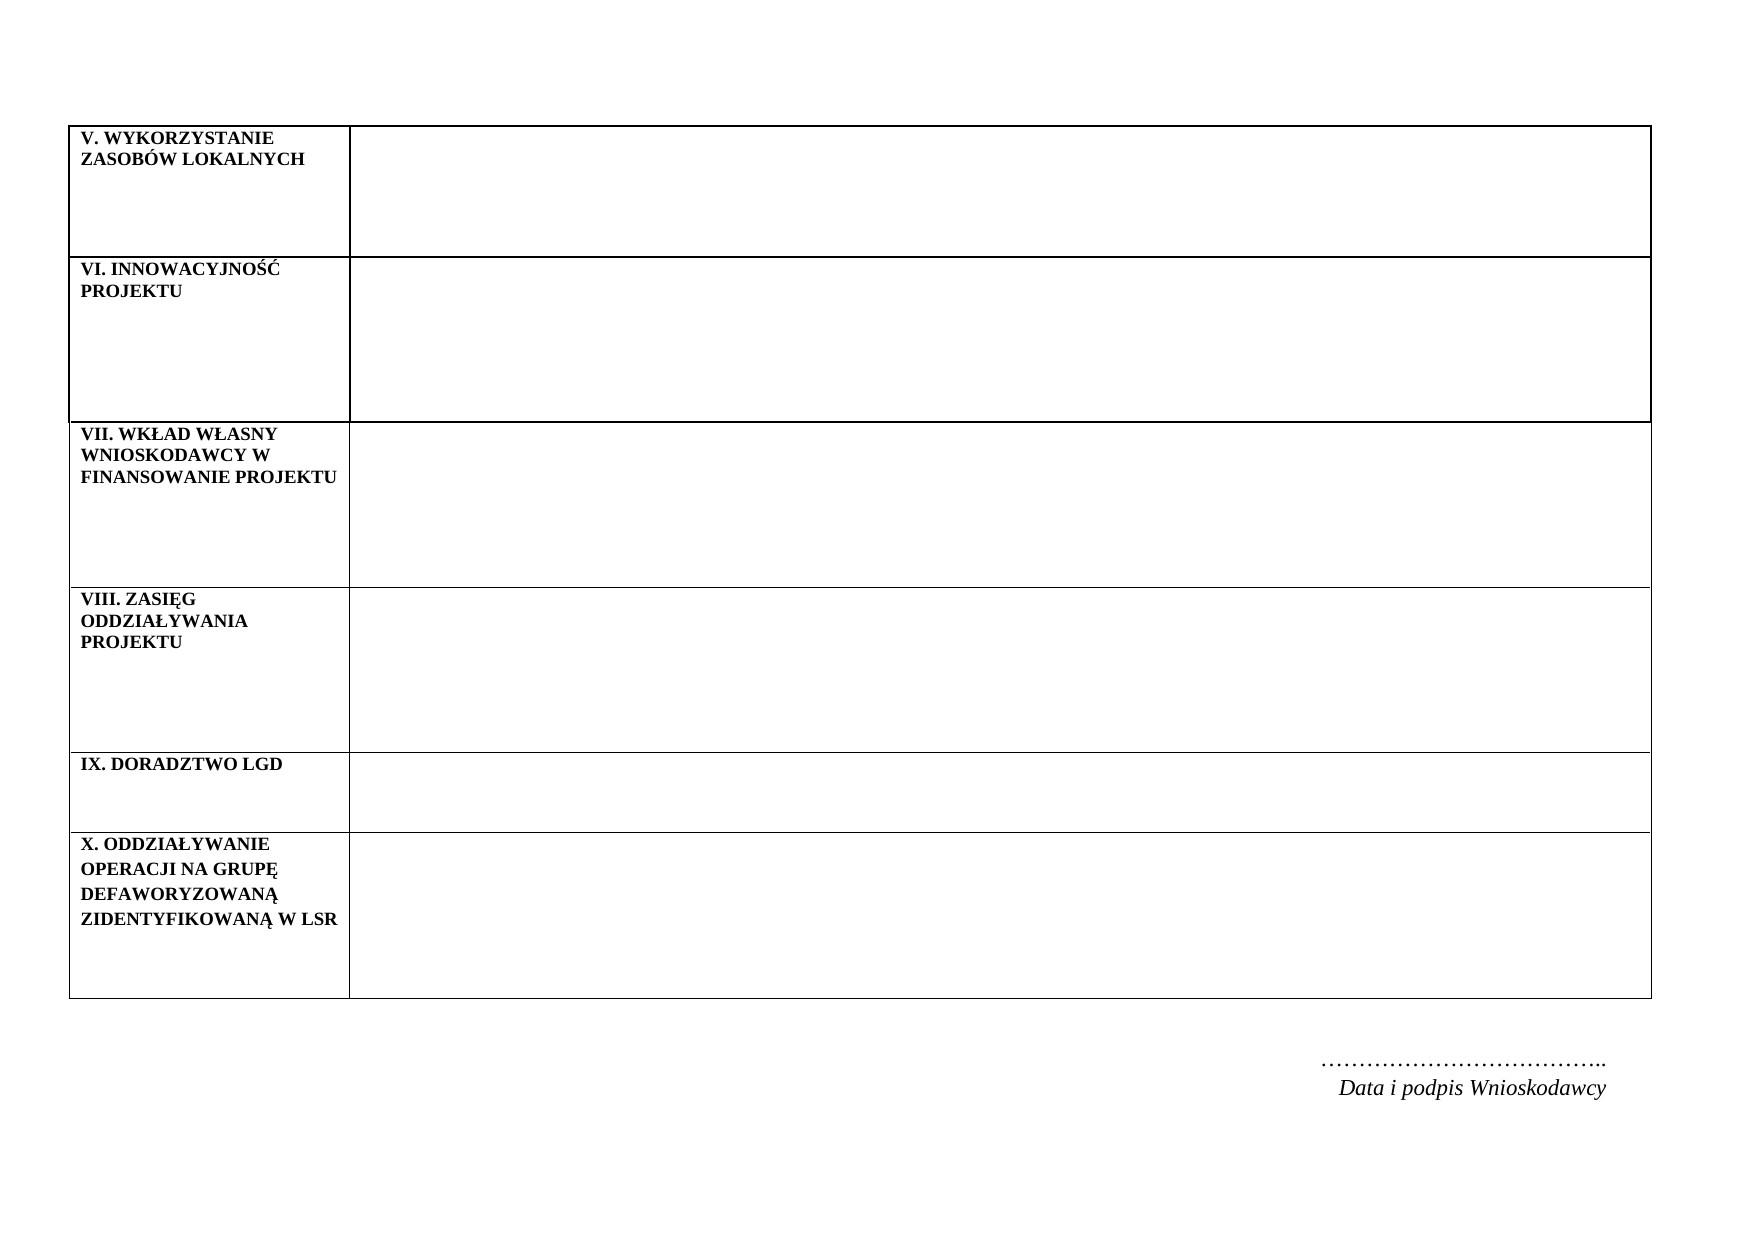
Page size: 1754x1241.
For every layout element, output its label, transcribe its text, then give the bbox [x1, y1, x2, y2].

table_cell VII. WKŁAD WŁASNY WNIOSKODAWCY W FINANSOWANIE PROJEKTU [70, 422, 349, 587]
table_cell [350, 832, 1651, 998]
table_cell [351, 127, 1650, 256]
table_cell X. ODDZIAŁYWANIE OPERACJI NA GRUPĘ DEFAWORYZOWANĄ ZIDENTYFIKOWANĄ W LSR [70, 833, 349, 998]
table_cell VI. INNOWACYJNOŚĆ PROJEKTU [70, 258, 349, 421]
text Data i podpis Wnioskodawcy [148, 1074, 1606, 1100]
table_cell [351, 258, 1650, 421]
table_cell [350, 752, 1651, 832]
table_cell IX. DORADZTWO LGD [70, 753, 349, 832]
table_cell [350, 423, 1651, 587]
table_cell VIII. ZASIĘG ODDZIAŁYWANIA PROJEKTU [70, 588, 349, 752]
table_cell [350, 587, 1651, 752]
text ……………………………….. [148, 1046, 1606, 1072]
table_cell V. WYKORZYSTANIE ZASOBÓW LOKALNYCH [70, 127, 349, 256]
